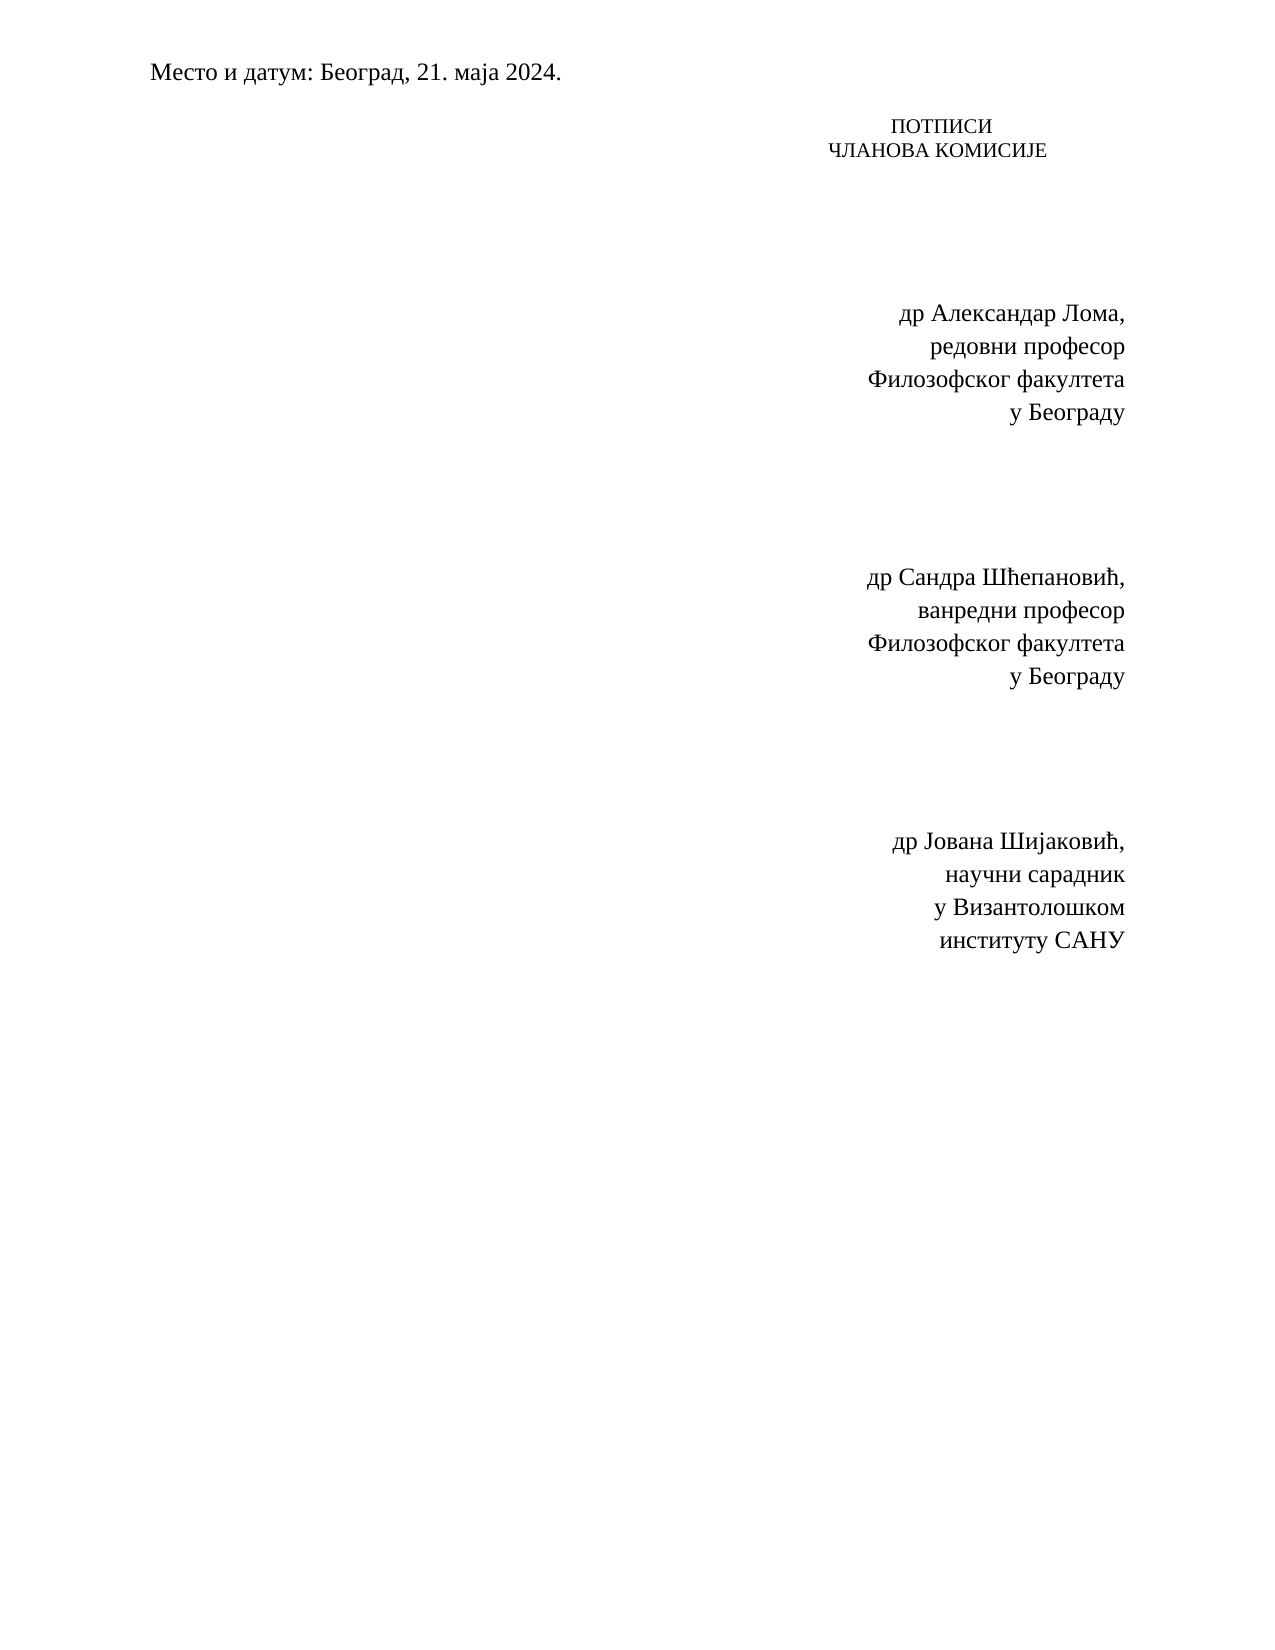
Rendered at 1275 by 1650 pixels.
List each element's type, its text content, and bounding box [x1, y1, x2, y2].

text др Александар Лома, [150, 298, 1125, 327]
text Филозофског факултета [150, 364, 1125, 393]
text институту САНУ [150, 926, 1125, 954]
text Филозофског факултета [150, 628, 1125, 657]
text научни сарадник [150, 859, 1125, 888]
text Место и датум: Београд, 21. маја 2024. [150, 57, 1125, 86]
text др Сандра Шћепановић, [150, 562, 1125, 591]
text у Београду [150, 661, 1125, 690]
text у Београду [150, 397, 1125, 426]
text ванредни професор [150, 595, 1125, 624]
text у Византолошком [150, 892, 1125, 921]
text ПОТПИСИ [150, 114, 1125, 138]
text ЧЛАНОВА КОМИСИЈЕ [150, 138, 1125, 162]
text др Јована Шијаковић, [150, 826, 1125, 855]
text редовни професор [150, 331, 1125, 360]
